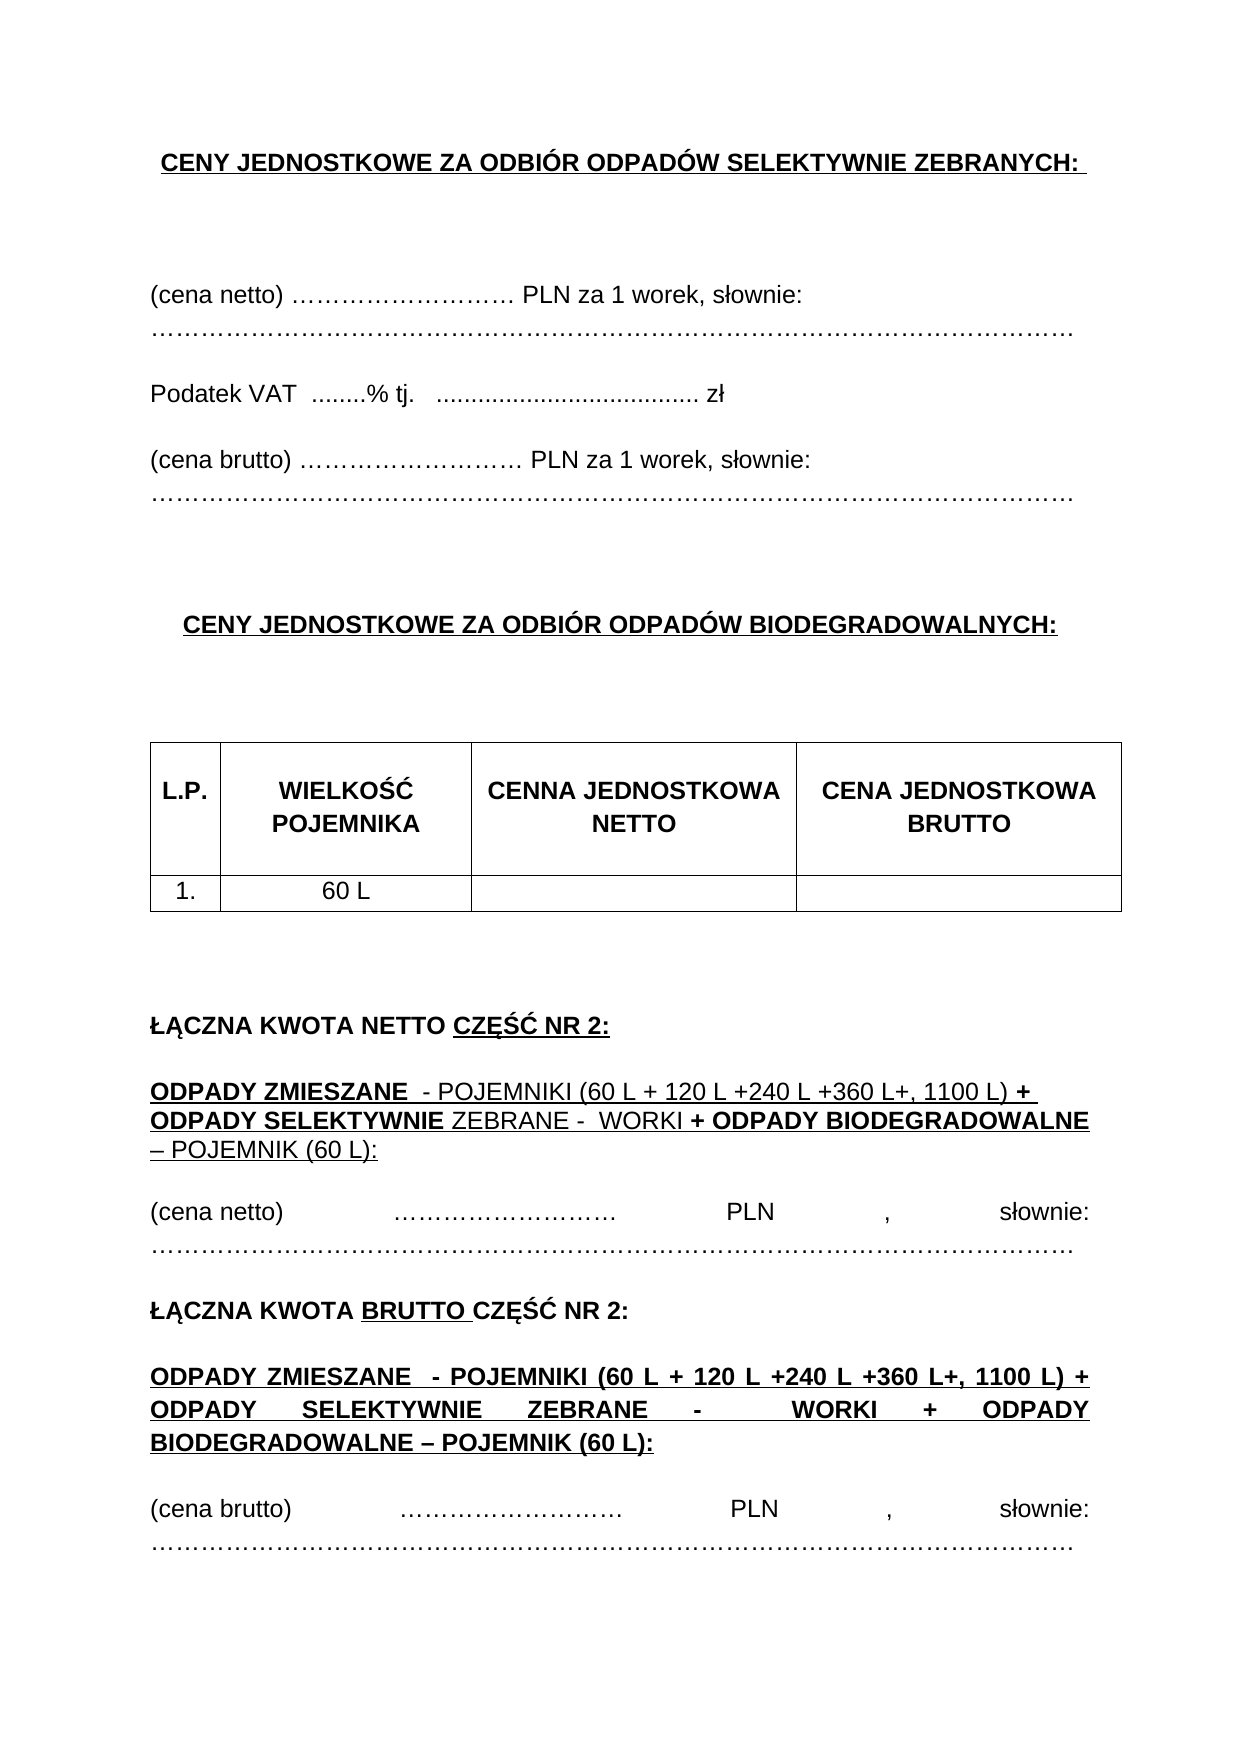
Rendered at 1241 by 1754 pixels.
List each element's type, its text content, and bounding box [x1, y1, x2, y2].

text ………………………………………………………………………………………………… [150, 313, 1090, 342]
text ŁĄCZNA KWOTA BRUTTO CZĘŚĆ NR 2: [150, 1296, 1090, 1324]
text Podatek VAT ........% tj. ...................................... zł [150, 379, 1090, 408]
text (cena netto) ……………………… PLN za 1 worek, słownie: [150, 280, 1090, 308]
table_header L.P. [151, 743, 220, 875]
text (cena netto) ……………………… PLN , słownie: ………………………………………………………………………………………………… [150, 1197, 1090, 1258]
text ………………………………………………………………………………………………… [150, 478, 1090, 507]
text ODPADY ZMIESZANE - POJEMNIKI (60 L + 120 L +240 L +360 L+, 1100 L) + ODPADY SELEKTYWNIE ZEBRANE - WORKI + ODPADY BIODEGRADOWALNE – POJEMNIK (60 L): [150, 1388, 1090, 1420]
text ODPADY ZMIESZANE - POJEMNIKI (60 L + 120 L +240 L +360 L+, 1100 L) + ODPADY SELEKTYWNIE ZEBRANE - WORKI + ODPADY BIODEGRADOWALNE – POJEMNIK (60 L): [150, 1421, 1090, 1457]
table_header CENNA JEDNOSTKOWA NETTO [472, 743, 796, 875]
text ODPADY ZMIESZANE - POJEMNIKI (60 L + 120 L +240 L +360 L+, 1100 L) + ODPADY SELEKTYWNIE ZEBRANE - WORKI + ODPADY BIODEGRADOWALNE – POJEMNIK (60 L): [150, 1132, 1090, 1164]
table_header CENA JEDNOSTKOWA BRUTTO [797, 743, 1121, 875]
table_cell [472, 876, 796, 911]
table_cell [797, 876, 1121, 911]
text CENY JEDNOSTKOWE ZA ODBIÓR ODPADÓW SELEKTYWNIE ZEBRANYCH: [150, 148, 1090, 176]
text (cena brutto) ……………………… PLN za 1 worek, słownie: [150, 445, 1090, 474]
text (cena brutto) ……………………… PLN , słownie: ………………………………………………………………………………………………… [150, 1494, 1090, 1556]
text CENY JEDNOSTKOWE ZA ODBIÓR ODPADÓW BIODEGRADOWALNYCH: [150, 610, 1090, 639]
table_cell 1. [151, 876, 220, 911]
text ODPADY ZMIESZANE - POJEMNIKI (60 L + 120 L +240 L +360 L+, 1100 L) + ODPADY SELEKTYWNIE ZEBRANE - WORKI + ODPADY BIODEGRADOWALNE – POJEMNIK (60 L): [150, 1077, 1090, 1131]
text ŁĄCZNA KWOTA NETTO CZĘŚĆ NR 2: [150, 1011, 1090, 1040]
text ODPADY ZMIESZANE - POJEMNIKI (60 L + 120 L +240 L +360 L+, 1100 L) + ODPADY SELEKTYWNIE ZEBRANE - WORKI + ODPADY BIODEGRADOWALNE – POJEMNIK (60 L): [150, 1362, 1090, 1387]
table_header WIELKOŚĆ POJEMNIKA [221, 743, 471, 875]
table_cell 60 L [221, 876, 471, 911]
